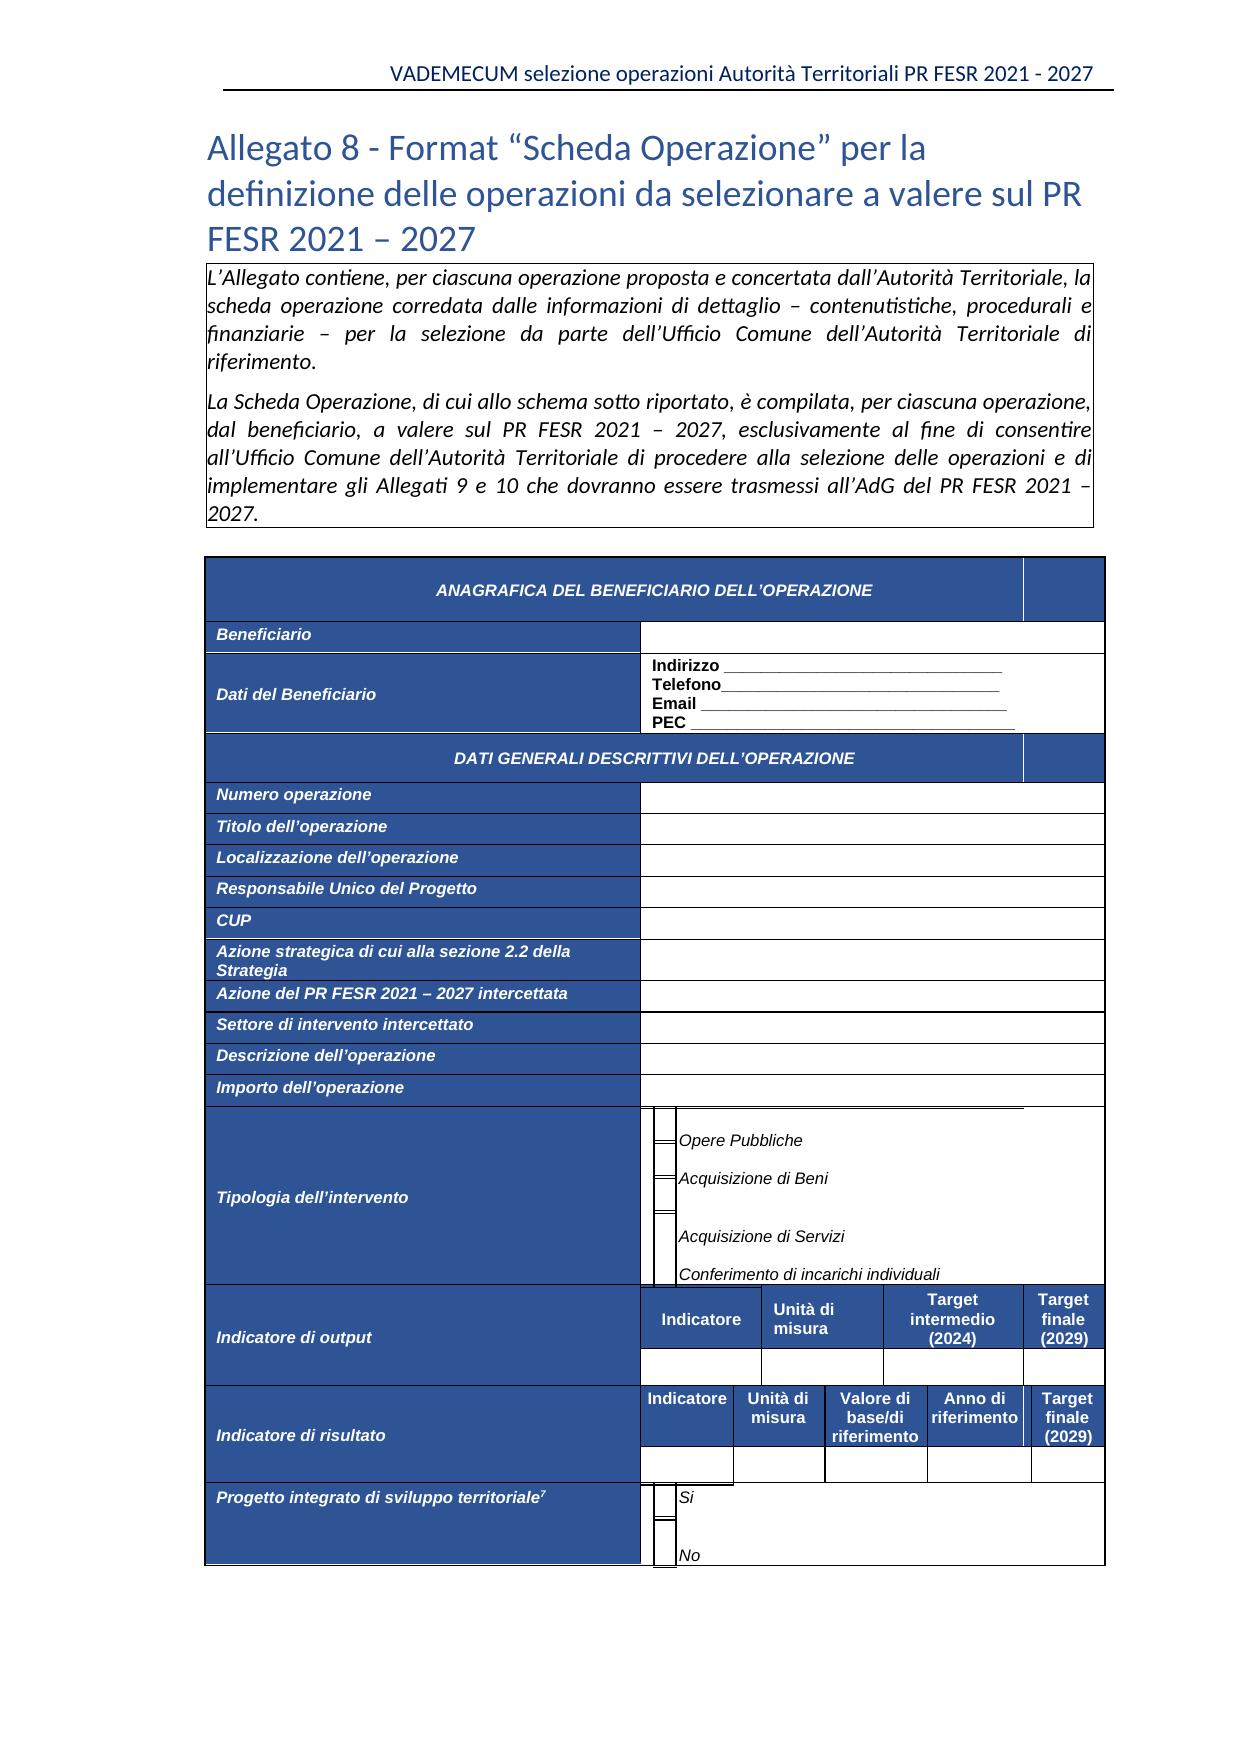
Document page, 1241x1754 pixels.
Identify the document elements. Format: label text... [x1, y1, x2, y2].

table_cell Indicatore [641, 1288, 761, 1348]
table_cell [641, 1109, 653, 1284]
table_cell [1024, 622, 1104, 652]
table_cell Target finale (2029) [1024, 1285, 1104, 1348]
table_cell [641, 981, 1023, 1011]
table_cell [1024, 940, 1104, 980]
table_cell Target intermedio (2024) [884, 1285, 1023, 1348]
table_cell [641, 940, 1023, 980]
table_cell [641, 1013, 1023, 1043]
table_cell Unità di misura [762, 1285, 883, 1348]
text Allegato 8 - Format “Scheda Operazione” per la definizione delle operazioni da selezionare a valere sul PR FESR 2021 – 2027 [207, 124, 1093, 261]
table_cell [884, 1349, 1023, 1385]
table_cell [734, 1447, 824, 1482]
table_cell Si No [677, 1483, 1023, 1564]
table_cell [641, 845, 1023, 876]
table_cell Localizzazione dell’operazione [206, 845, 640, 876]
table_cell Settore di intervento intercettato [206, 1013, 640, 1043]
table_cell [641, 877, 1023, 907]
table_cell [1024, 654, 1104, 732]
table_cell Indicatore [641, 1386, 733, 1446]
table_cell [641, 1486, 653, 1564]
table_cell [1024, 814, 1104, 844]
table_cell [826, 1447, 927, 1482]
table_cell [928, 1447, 1023, 1482]
table_cell [641, 622, 1023, 652]
table_cell [655, 1521, 675, 1564]
table_cell [1024, 1483, 1104, 1564]
table_cell [655, 1486, 675, 1516]
table_cell Dati del Beneficiario [206, 654, 640, 732]
table_cell [1032, 1447, 1104, 1482]
table_cell [1024, 783, 1104, 813]
table_cell CUP [206, 908, 640, 938]
text VADEMECUM selezione operazioni Autorità Territoriali PR FESR 2021 - 2027 [207, 59, 1094, 87]
table_cell [1024, 877, 1104, 907]
table_cell Azione del PR FESR 2021 – 2027 intercettata [206, 981, 640, 1011]
table_cell [641, 1447, 733, 1482]
table_cell Beneficiario [206, 622, 640, 652]
table_cell Valore di base/di riferimento [826, 1386, 927, 1446]
table_cell [641, 814, 1023, 844]
table_cell [1024, 1107, 1104, 1284]
table_cell DATI GENERALI DESCRITTIVI DELL’OPERAZIONE [206, 734, 1023, 782]
table_cell [1024, 908, 1104, 938]
table_cell [1024, 845, 1104, 876]
table_cell [655, 1214, 675, 1284]
table_cell Unità di misura [734, 1386, 824, 1446]
table_cell Progetto integrato di sviluppo territoriale7 [206, 1483, 641, 1564]
table_cell Indicatore di output [206, 1285, 640, 1385]
table_cell Numero operazione [206, 783, 640, 813]
table_cell Titolo dell’operazione [206, 814, 640, 844]
table_cell [1024, 1349, 1104, 1385]
table_cell [1024, 1386, 1031, 1446]
table_cell Tipologia dell’intervento [206, 1107, 640, 1284]
table_cell [1024, 1075, 1104, 1106]
table_cell [1024, 981, 1104, 1011]
table_cell Opere Pubbliche Acquisizione di Beni Acquisizione di Servizi Conferimento di incarichi individuali [677, 1109, 1023, 1284]
table_cell [655, 1179, 675, 1209]
table_cell Descrizione dell’operazione [206, 1044, 640, 1074]
table_cell Anno di riferimento [928, 1386, 1023, 1446]
table_cell Responsabile Unico del Progetto [206, 877, 640, 907]
table_cell Indicatore di risultato [206, 1386, 640, 1482]
table_cell Importo dell’operazione [206, 1075, 640, 1106]
table_header ANAGRAFICA DEL BENEFICIARIO DELL’OPERAZIONE [206, 558, 1023, 621]
text L’Allegato contiene, per ciascuna operazione proposta e concertata dall’Autorità Territoriale, la scheda operazione corredata dalle informazioni di dettaglio – contenutistiche, procedurali e finanziarie – per la selezione da parte dell’Ufficio Comune dell’Autorità Territoriale di riferimento. [207, 264, 1093, 375]
table_cell [641, 783, 1023, 813]
table_header [1024, 558, 1104, 621]
table_cell Azione strategica di cui alla sezione 2.2 della Strategia [206, 940, 640, 980]
table_cell [1024, 734, 1104, 782]
table_cell [655, 1109, 675, 1139]
text La Scheda Operazione, di cui allo schema sotto riportato, è compilata, per ciascuna operazione, dal beneficiario, a valere sul PR FESR 2021 – 2027, esclusivamente al fine di consentire all’Ufficio Comune dell’Autorità Territoriale di procedere alla selezione delle operazioni e di implementare gli Allegati 9 e 10 che dovranno essere trasmessi all’AdG del PR FESR 2021 – 2027. [207, 386, 1093, 527]
table_cell [1024, 1447, 1031, 1482]
table_cell Target finale (2029) [1032, 1386, 1104, 1446]
table_cell [1024, 1013, 1104, 1043]
table_cell [655, 1144, 675, 1174]
table_cell [641, 1349, 761, 1385]
table_cell [641, 1044, 1023, 1074]
table_cell [1024, 1044, 1104, 1074]
table_cell [641, 908, 1023, 938]
table_cell [762, 1349, 883, 1385]
table_cell [641, 1075, 1023, 1106]
table_cell Indirizzo ______________________________ Telefono______________________________ Email _________________________________ PEC ___________________________________ [641, 654, 1023, 732]
